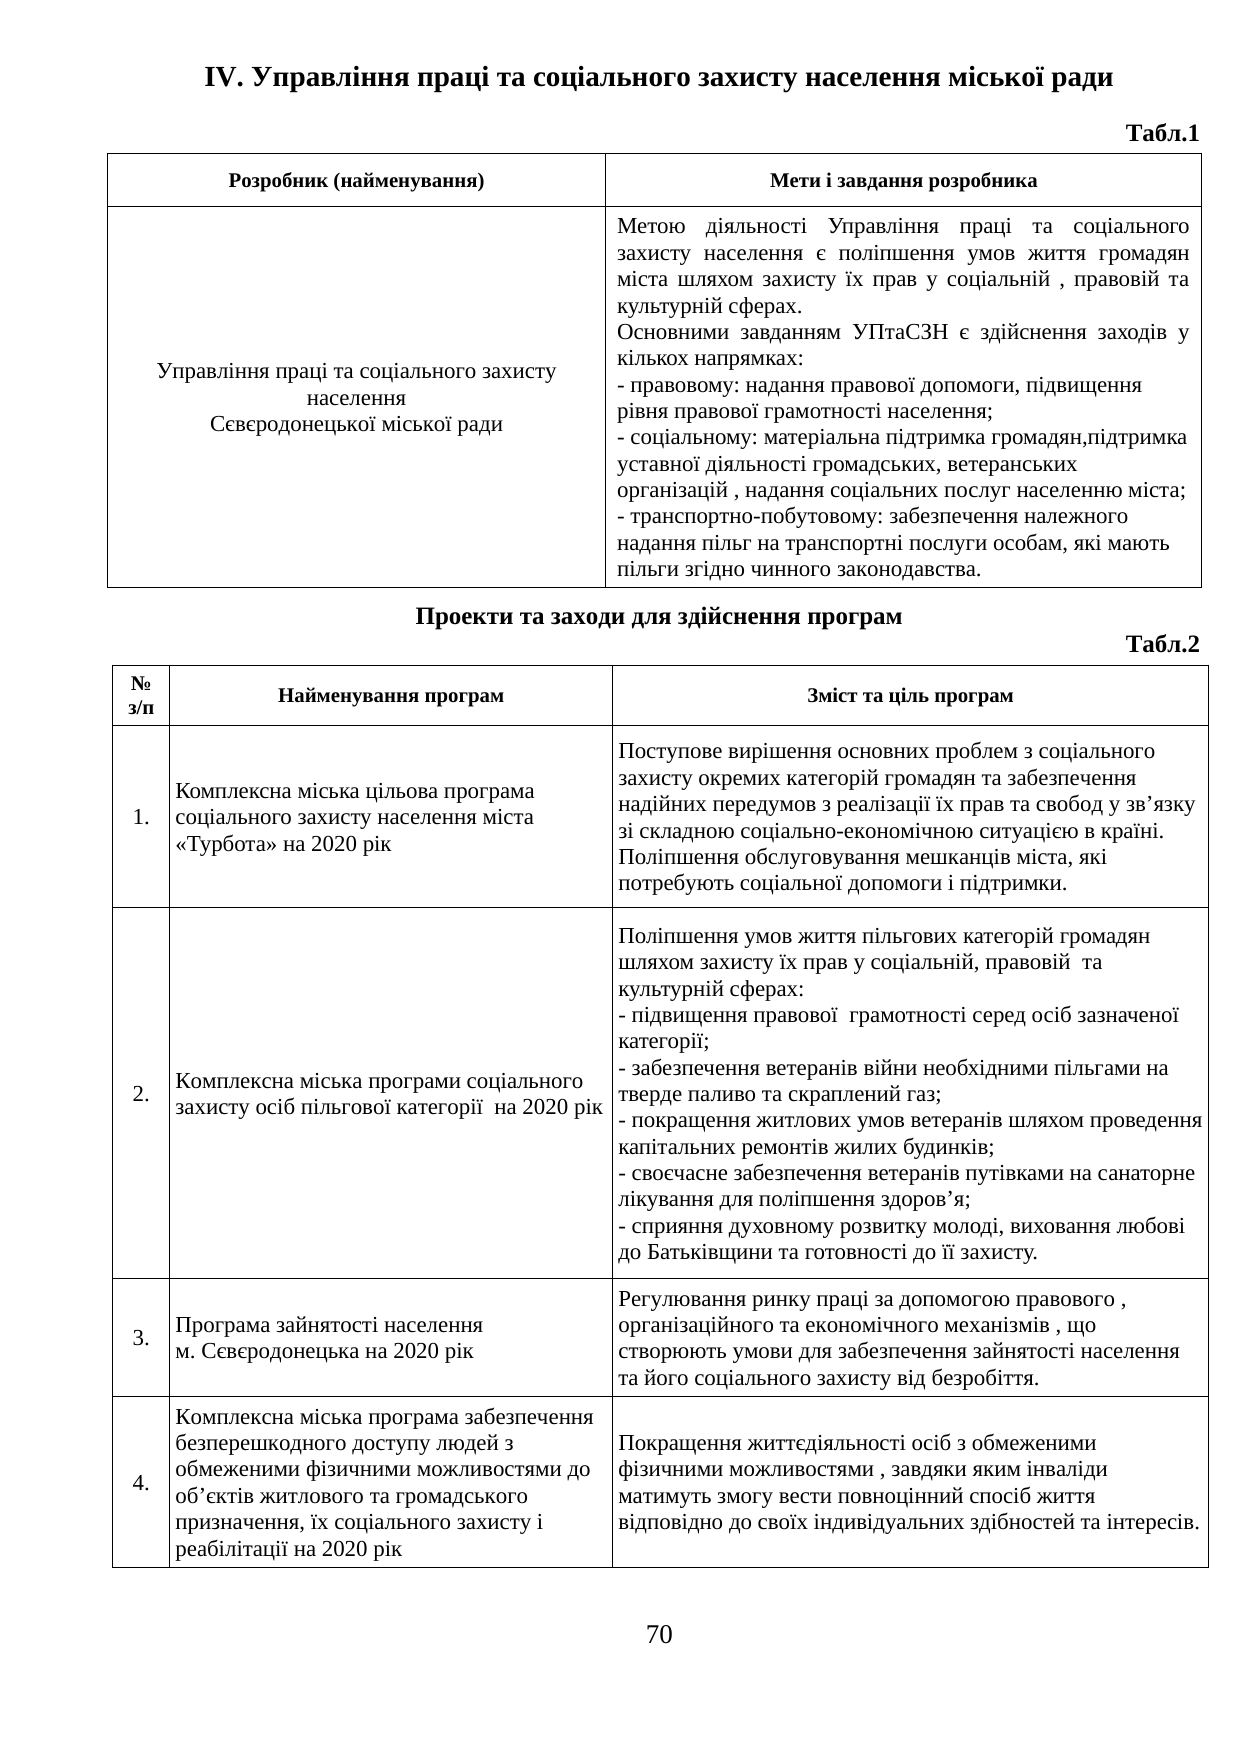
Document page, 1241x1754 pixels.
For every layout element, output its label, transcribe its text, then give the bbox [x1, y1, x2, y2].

text Проекти та заходи для здійснення програм [118, 601, 1200, 629]
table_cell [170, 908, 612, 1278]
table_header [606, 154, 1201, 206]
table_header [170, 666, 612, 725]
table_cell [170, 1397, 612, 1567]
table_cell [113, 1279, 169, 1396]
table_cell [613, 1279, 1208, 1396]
text ІV. Управління праці та соціального захисту населення міської ради [118, 59, 1200, 93]
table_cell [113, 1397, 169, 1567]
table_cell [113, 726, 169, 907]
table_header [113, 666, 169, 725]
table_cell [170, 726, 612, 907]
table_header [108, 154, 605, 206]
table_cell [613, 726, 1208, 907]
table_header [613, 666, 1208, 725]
text Табл.2 [118, 629, 1200, 658]
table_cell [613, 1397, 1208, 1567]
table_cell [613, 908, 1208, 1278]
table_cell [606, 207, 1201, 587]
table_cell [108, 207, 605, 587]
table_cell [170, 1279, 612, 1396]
text Табл.1 [118, 118, 1200, 146]
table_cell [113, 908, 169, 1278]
